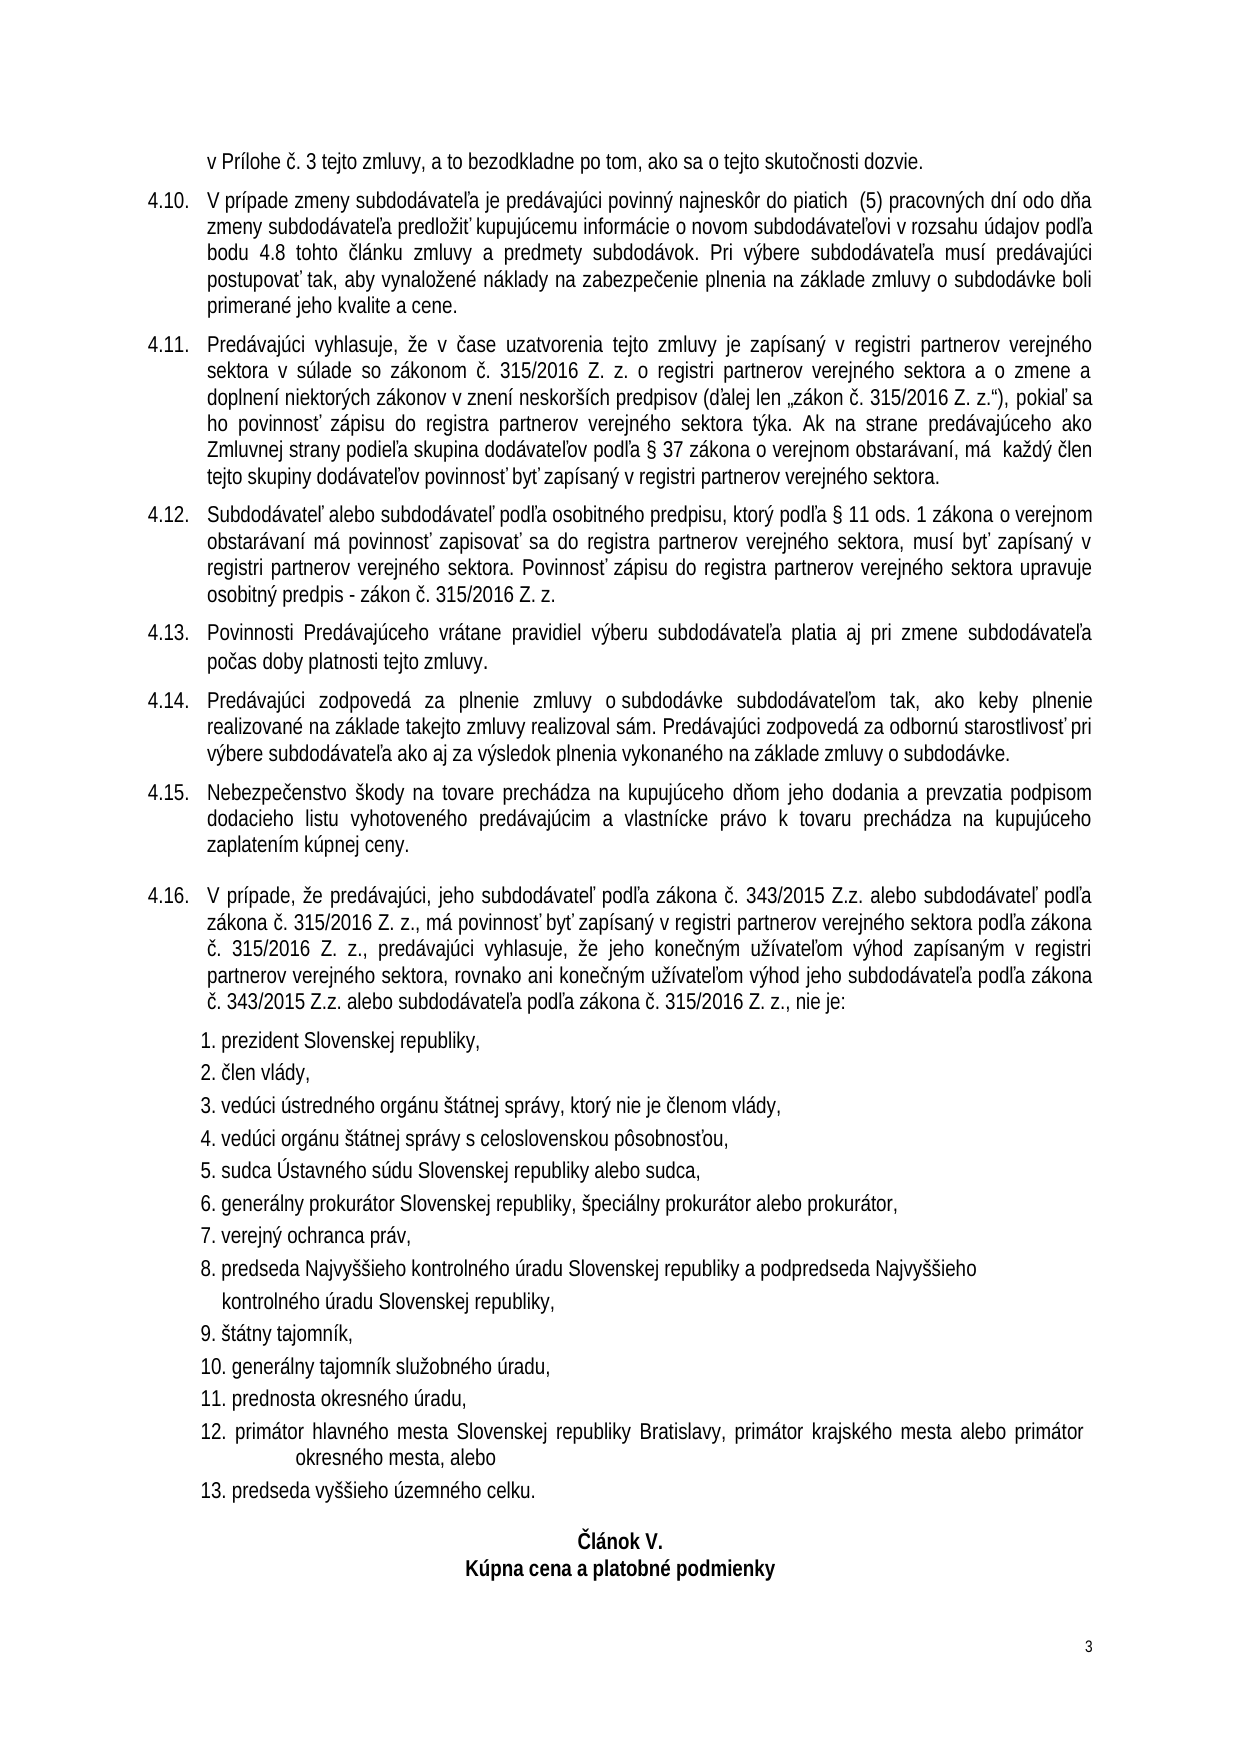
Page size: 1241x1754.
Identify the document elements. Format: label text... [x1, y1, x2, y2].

list Predávajúci vyhlasuje, že v čase uzatvorenia tejto zmluvy je zapísaný v registri partnerov verejného sektora v súlade so zákonom č. 315/2016 Z. z. o registri partnerov verejného sektora a o zmene a doplnení niektorých zákonov v znení neskorších predpisov (ďalej len „zákon č. 315/2016 Z. z.“), pokiaľ sa ho povinnosť zápisu do registra partnerov verejného sektora týka. Ak na strane predávajúceho ako Zmluvnej strany podieľa skupina dodávateľov podľa § 37 zákona o verejnom obstarávaní, má každý člen tejto skupiny dodávateľov povinnosť byť zapísaný v registri partnerov verejného sektora. [148, 331, 1092, 489]
list 3. vedúci ústredného orgánu štátnej správy, ktorý nie je členom vlády, [200, 1092, 1092, 1118]
list 9. štátny tajomník, [200, 1320, 1092, 1347]
list 4. vedúci orgánu štátnej správy s celoslovenskou pôsobnosťou, [200, 1124, 1092, 1151]
list 2. člen vlády, [200, 1059, 1092, 1086]
list Subdodávateľ alebo subdodávateľ podľa osobitného predpisu, ktorý podľa § 11 ods. 1 zákona o verejnom obstarávaní má povinnosť zapisovať sa do registra partnerov verejného sektora, musí byť zapísaný v registri partnerov verejného sektora. Povinnosť zápisu do registra partnerov verejného sektora upravuje osobitný predpis - zákon č. 315/2016 Z. z. [148, 501, 1092, 607]
list 6. generálny prokurátor Slovenskej republiky, špeciálny prokurátor alebo prokurátor, [200, 1190, 1092, 1216]
list Predávajúci zodpovedá za plnenie zmluvy o subdodávke subdodávateľom tak, ako keby plnenie realizované na základe takejto zmluvy realizoval sám. Predávajúci zodpovedá za odbornú starostlivosť pri výbere subdodávateľa ako aj za výsledok plnenia vykonaného na základe zmluvy o subdodávke. [148, 687, 1092, 766]
list 1. prezident Slovenskej republiky, [200, 1027, 1092, 1053]
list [148, 148, 1092, 174]
list 8. predseda Najvyššieho kontrolného úradu Slovenskej republiky a podpredseda Najvyššieho [200, 1255, 1092, 1281]
list 12. primátor hlavného mesta Slovenskej republiky Bratislavy, primátor krajského mesta alebo primátor okresného mesta, alebo [200, 1418, 1092, 1471]
text Kúpna cena a platobné podmienky [148, 1555, 1092, 1581]
text Článok V. [148, 1528, 1092, 1555]
list kontrolného úradu Slovenskej republiky, [200, 1288, 1092, 1314]
list 5. sudca Ústavného súdu Slovenskej republiky alebo sudca, [200, 1157, 1092, 1183]
list 11. prednosta okresného úradu, [200, 1385, 1092, 1412]
list 7. verejný ochranca práv, [200, 1222, 1092, 1249]
list Nebezpečenstvo škody na tovare prechádza na kupujúceho dňom jeho dodania a prevzatia podpisom dodacieho listu vyhotoveného predávajúcim a vlastnícke právo k tovaru prechádza na kupujúceho zaplatením kúpnej ceny. [148, 778, 1092, 857]
list V prípade, že predávajúci, jeho subdodávateľ podľa zákona č. 343/2015 Z.z. alebo subdodávateľ podľa zákona č. 315/2016 Z. z., má povinnosť byť zapísaný v registri partnerov verejného sektora podľa zákona č. 315/2016 Z. z., predávajúci vyhlasuje, že jeho konečným užívateľom výhod zapísaným v registri partnerov verejného sektora, rovnako ani konečným užívateľom výhod jeho subdodávateľa podľa zákona č. 343/2015 Z.z. alebo subdodávateľa podľa zákona č. 315/2016 Z. z., nie je: [148, 882, 1092, 1014]
list 10. generálny tajomník služobného úradu, [200, 1353, 1092, 1379]
list Povinnosti Predávajúceho vrátane pravidiel výberu subdodávateľa platia aj pri zmene subdodávateľa počas doby platnosti tejto zmluvy. [148, 619, 1092, 674]
list V prípade zmeny subdodávateľa je predávajúci povinný najneskôr do piatich (5) pracovných dní odo dňa zmeny subdodávateľa predložiť kupujúcemu informácie o novom subdodávateľovi v rozsahu údajov podľa bodu 4.8 tohto článku zmluvy a predmety subdodávok. Pri výbere subdodávateľa musí predávajúci postupovať tak, aby vynaložené náklady na zabezpečenie plnenia na základe zmluvy o subdodávke boli primerané jeho kvalite a cene. [148, 187, 1092, 318]
list 13. predseda vyššieho územného celku. [200, 1477, 1092, 1503]
